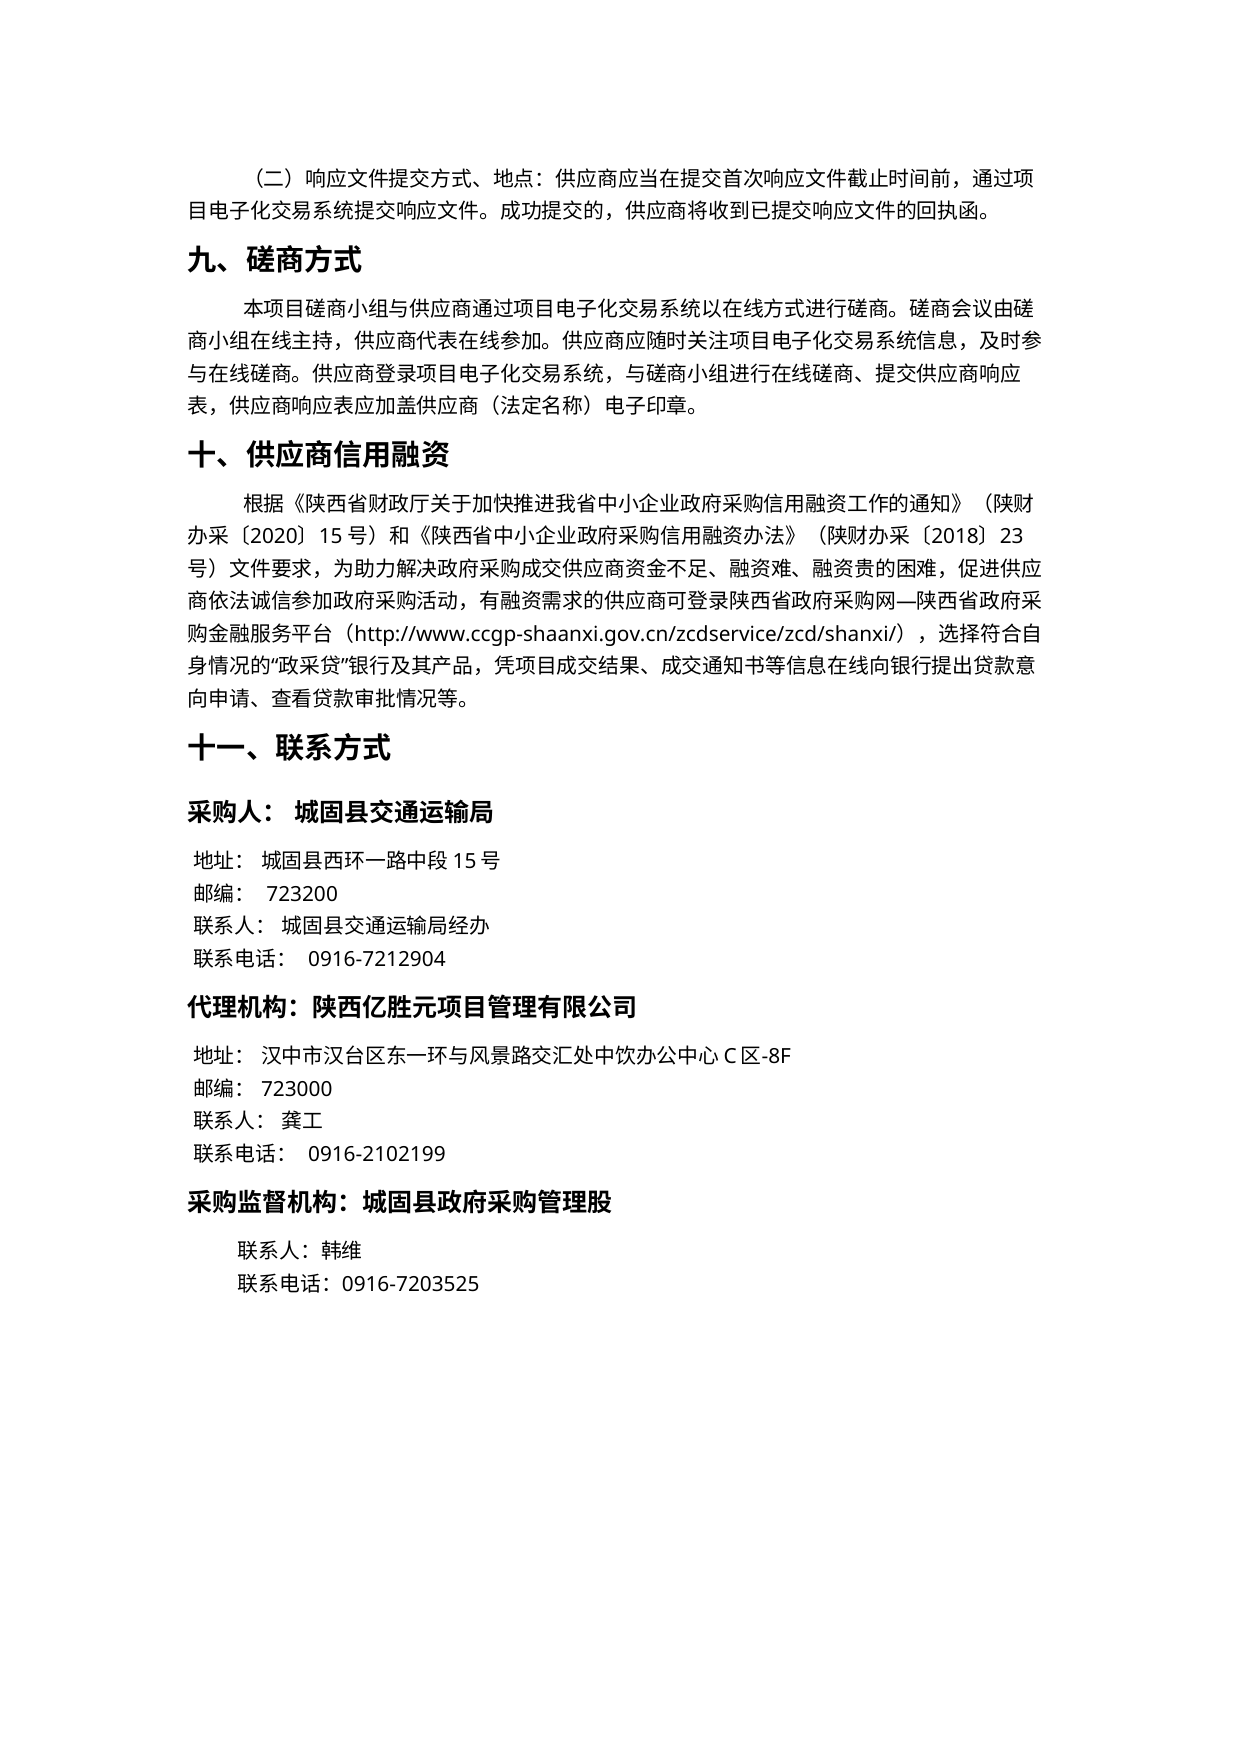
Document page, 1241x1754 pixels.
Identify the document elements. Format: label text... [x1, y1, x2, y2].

text 邮编： 723200 [187, 877, 1053, 909]
text 采购人： 城固县交通运输局 [187, 779, 1053, 844]
text 十一、联系方式 [187, 714, 1053, 779]
text 根据《陕西省财政厅关于加快推进我省中小企业政府采购信用融资工作的通知》（陕财办采〔2020〕15 号）和《陕西省中小企业政府采购信用融资办法》（陕财办采〔2018〕23 号）文件要求，为助力解决政府采购成交供应商资金不足、融资难、融资贵的困难，促进供应商依法诚信参加政府采购活动，有融资需求的供应商可登录陕西省政府采购网—陕西省政府采购金融服务平台（http://www.ccgp-shaanxi.gov.cn/zcdservice/zcd/shanxi/），选择符合自身情况的“政采贷”银行及其产品，凭项目成交结果、成交通知书等信息在线向银行提出贷款意向申请、查看贷款审批情况等。 [187, 487, 1053, 714]
text 代理机构：陕西亿胜元项目管理有限公司 [187, 974, 1053, 1039]
text 联系人： 龚工 [187, 1104, 1053, 1137]
text 十、供应商信用融资 [187, 422, 1053, 487]
text 九、磋商方式 [187, 227, 1053, 292]
text 联系电话： 0916-7212904 [187, 942, 1053, 974]
text 本项目磋商小组与供应商通过项目电子化交易系统以在线方式进行磋商。磋商会议由磋商小组在线主持，供应商代表在线参加。供应商应随时关注项目电子化交易系统信息，及时参与在线磋商。供应商登录项目电子化交易系统，与磋商小组进行在线磋商、提交供应商响应表，供应商响应表应加盖供应商（法定名称）电子印章。 [187, 292, 1053, 422]
text 联系人：韩维 [187, 1234, 1053, 1267]
text 地址： 城固县西环一路中段15号 [187, 844, 1053, 877]
text 联系电话： 0916-2102199 [187, 1137, 1053, 1169]
text （二）响应文件提交方式、地点：供应商应当在提交首次响应文件截止时间前，通过项目电子化交易系统提交响应文件。成功提交的，供应商将收到已提交响应文件的回执函。 [187, 162, 1053, 227]
text 地址： 汉中市汉台区东一环与风景路交汇处中饮办公中心C区-8F [187, 1039, 1053, 1072]
text 采购监督机构：城固县政府采购管理股 [187, 1169, 1053, 1234]
text 邮编： 723000 [187, 1072, 1053, 1104]
text 联系电话：0916-7203525 [187, 1267, 1053, 1299]
text 联系人： 城固县交通运输局经办 [187, 909, 1053, 942]
